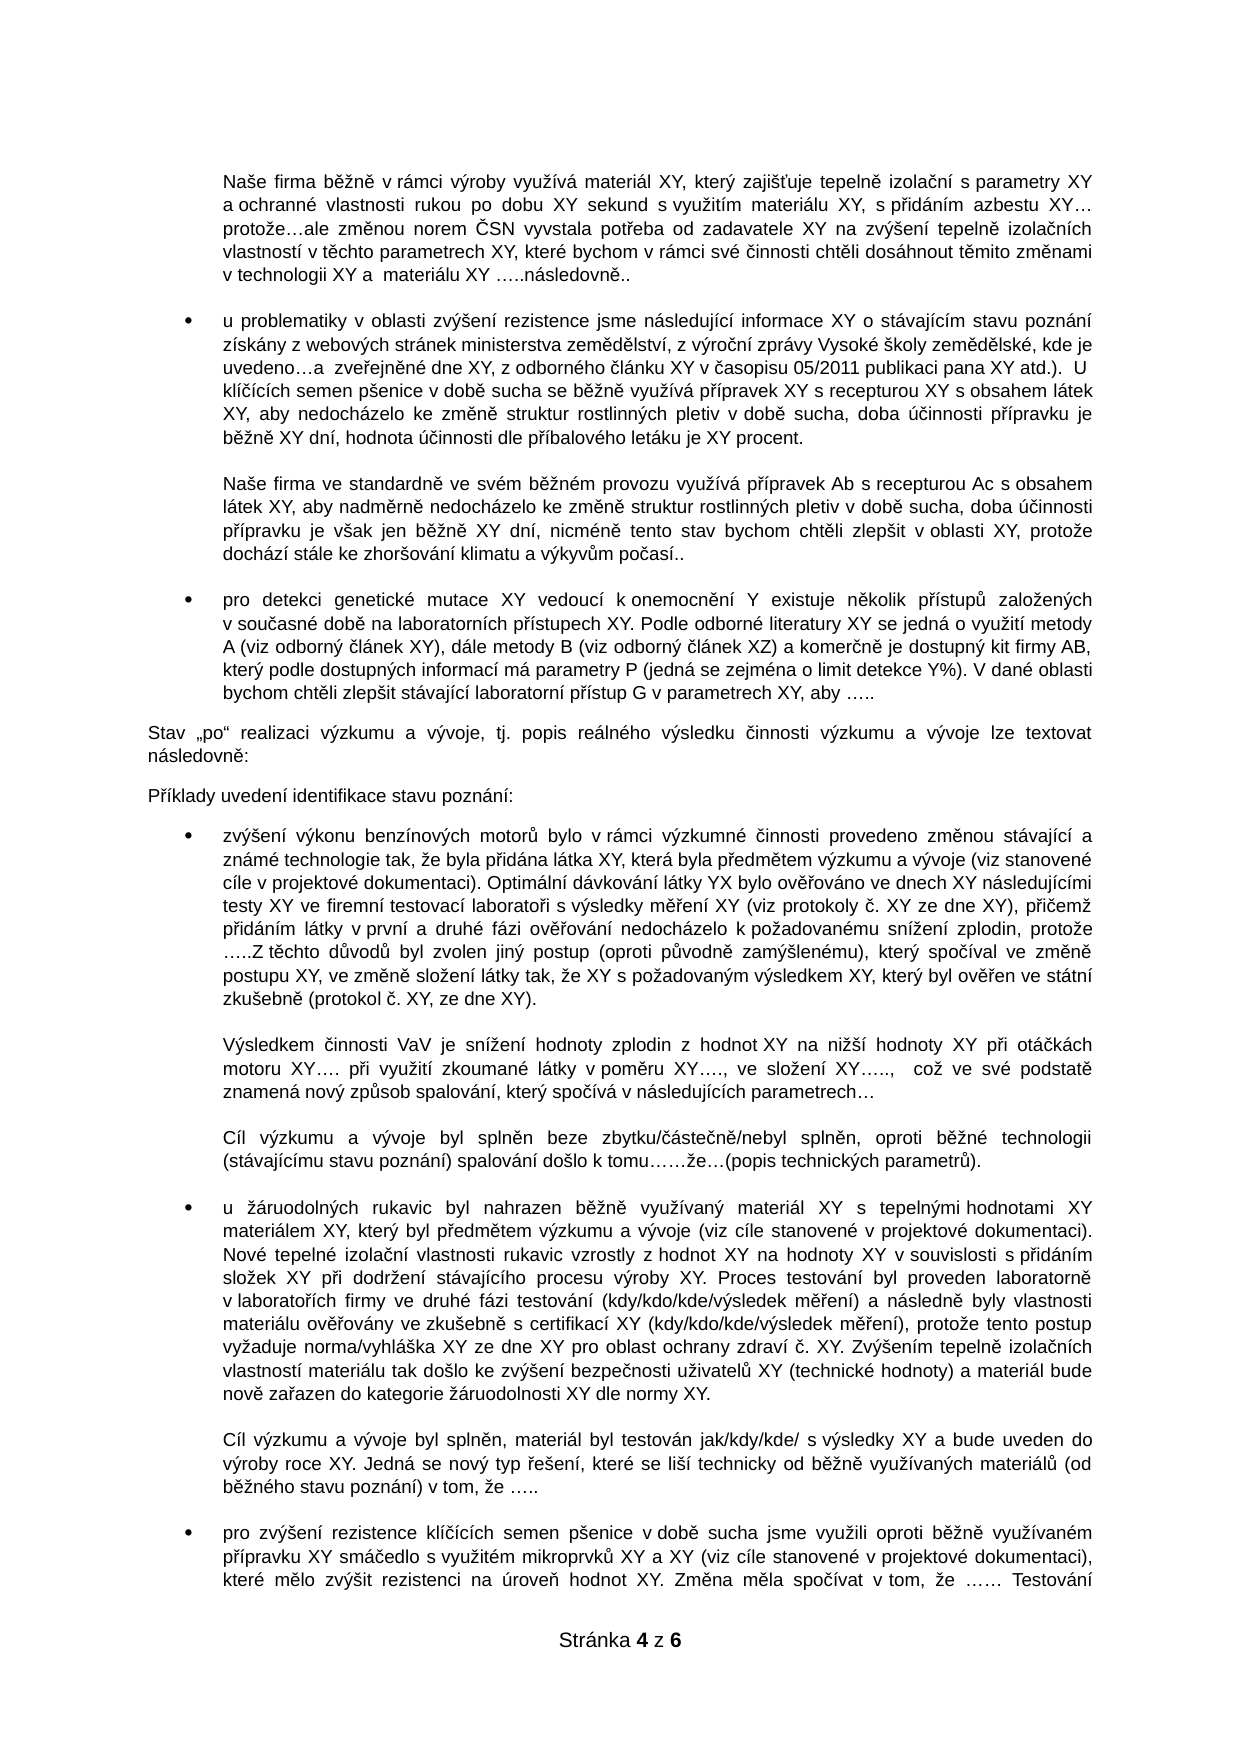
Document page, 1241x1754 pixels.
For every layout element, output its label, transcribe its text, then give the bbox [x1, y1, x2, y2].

list Cíl výzkumu a vývoje byl splněn, materiál byl testován jak/kdy/kde/ s výsledky XY a bude uveden do výroby roce XY. Jedná se nový typ řešení, které se liší technicky od běžně využívaných materiálů (od běžného stavu poznání) v tom, že ….. [223, 1429, 1093, 1497]
list Naše firma ve standardně ve svém běžném provozu využívá přípravek Ab s recepturou Ac s obsahem látek XY, aby nadměrně nedocházelo ke změně struktur rostlinných pletiv v době sucha, doba účinnosti přípravku je však jen běžně XY dní, nicméně tento stav bychom chtěli zlepšit v oblasti XY, protože dochází stále ke zhoršování klimatu a výkyvům počasí.. [223, 473, 1093, 564]
list pro detekci genetické mutace XY vedoucí k onemocnění Y existuje několik přístupů založených v současné době na laboratorních přístupech XY. Podle odborné literatury XY se jedná o využití metody A (viz odborný článek XY), dále metody B (viz odborný článek XZ) a komerčně je dostupný kit firmy AB, který podle dostupných informací má parametry P (jedná se zejména o limit detekce Y%). V dané oblasti bychom chtěli zlepšit stávající laboratorní přístup G v parametrech XY, aby ….. [185, 589, 1093, 704]
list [185, 1522, 1093, 1590]
list u žáruodolných rukavic byl nahrazen běžně využívaný materiál XY s tepelnými hodnotami XY materiálem XY, který byl předmětem výzkumu a vývoje (viz cíle stanovené v projektové dokumentaci). Nové tepelné izolační vlastnosti rukavic vzrostly z hodnot XY na hodnoty XY v souvislosti s přidáním složek XY při dodržení stávajícího procesu výroby XY. Proces testování byl proveden laboratorně v laboratořích firmy ve druhé fázi testování (kdy/kdo/kde/výsledek měření) a následně byly vlastnosti materiálu ověřovány ve zkušebně s certifikací XY (kdy/kdo/kde/výsledek měření), protože tento postup vyžaduje norma/vyhláška XY ze dne XY pro oblast ochrany zdraví č. XY. Zvýšením tepelně izolačních vlastností materiálu tak došlo ke zvýšení bezpečnosti uživatelů XY (technické hodnoty) a materiál bude nově zařazen do kategorie žáruodolnosti XY dle normy XY. [185, 1197, 1093, 1404]
list zvýšení výkonu benzínových motorů bylo v rámci výzkumné činnosti provedeno změnou stávající a známé technologie tak, že byla přidána látka XY, která byla předmětem výzkumu a vývoje (viz stanovené cíle v projektové dokumentaci). Optimální dávkování látky YX bylo ověřováno ve dnech XY následujícími testy XY ve firemní testovací laboratoři s výsledky měření XY (viz protokoly č. XY ze dne XY), přičemž přidáním látky v první a druhé fázi ověřování nedocházelo k požadovanému snížení zplodin, protože …..Z těchto důvodů byl zvolen jiný postup (oproti původně zamýšlenému), který spočíval ve změně postupu XY, ve změně složení látky tak, že XY s požadovaným výsledkem XY, který byl ověřen ve státní zkušebně (protokol č. XY, ze dne XY). [185, 825, 1093, 1009]
text Stav „po“ realizaci výzkumu a vývoje, tj. popis reálného výsledku činnosti výzkumu a vývoje lze textovat následovně: [148, 722, 1093, 767]
text Příklady uvedení identifikace stavu poznání: [148, 785, 1093, 807]
list Výsledkem činnosti VaV je snížení hodnoty zplodin z hodnot XY na nižší hodnoty XY při otáčkách motoru XY…. při využití zkoumané látky v poměru XY…., ve složení XY….., což ve své podstatě znamená nový způsob spalování, který spočívá v následujících parametrech… [223, 1034, 1093, 1102]
list u problematiky v oblasti zvýšení rezistence jsme následující informace XY o stávajícím stavu poznání získány z webových stránek ministerstva zemědělství, z výroční zprávy Vysoké školy zemědělské, kde je uvedeno…a zveřejněné dne XY, z odborného článku XY v časopisu 05/2011 publikaci pana XY atd.). U klíčících semen pšenice v době sucha se běžně využívá přípravek XY s recepturou XY s obsahem látek XY, aby nedocházelo ke změně struktur rostlinných pletiv v době sucha, doba účinnosti přípravku je běžně XY dní, hodnota účinnosti dle příbalového letáku je XY procent. [185, 310, 1093, 448]
list Cíl výzkumu a vývoje byl splněn beze zbytku/částečně/nebyl splněn, oproti běžné technologii (stávajícímu stavu poznání) spalování došlo k tomu……že…(popis technických parametrů). [223, 1127, 1093, 1172]
list Naše firma běžně v rámci výroby využívá materiál XY, který zajišťuje tepelně izolační s parametry XY a ochranné vlastnosti rukou po dobu XY sekund s využitím materiálu XY, s přidáním azbestu XY…protože…ale změnou norem ČSN vyvstala potřeba od zadavatele XY na zvýšení tepelně izolačních vlastností v těchto parametrech XY, které bychom v rámci své činnosti chtěli dosáhnout těmito změnami v technologii XY a materiálu XY …..následovně.. [223, 171, 1093, 285]
